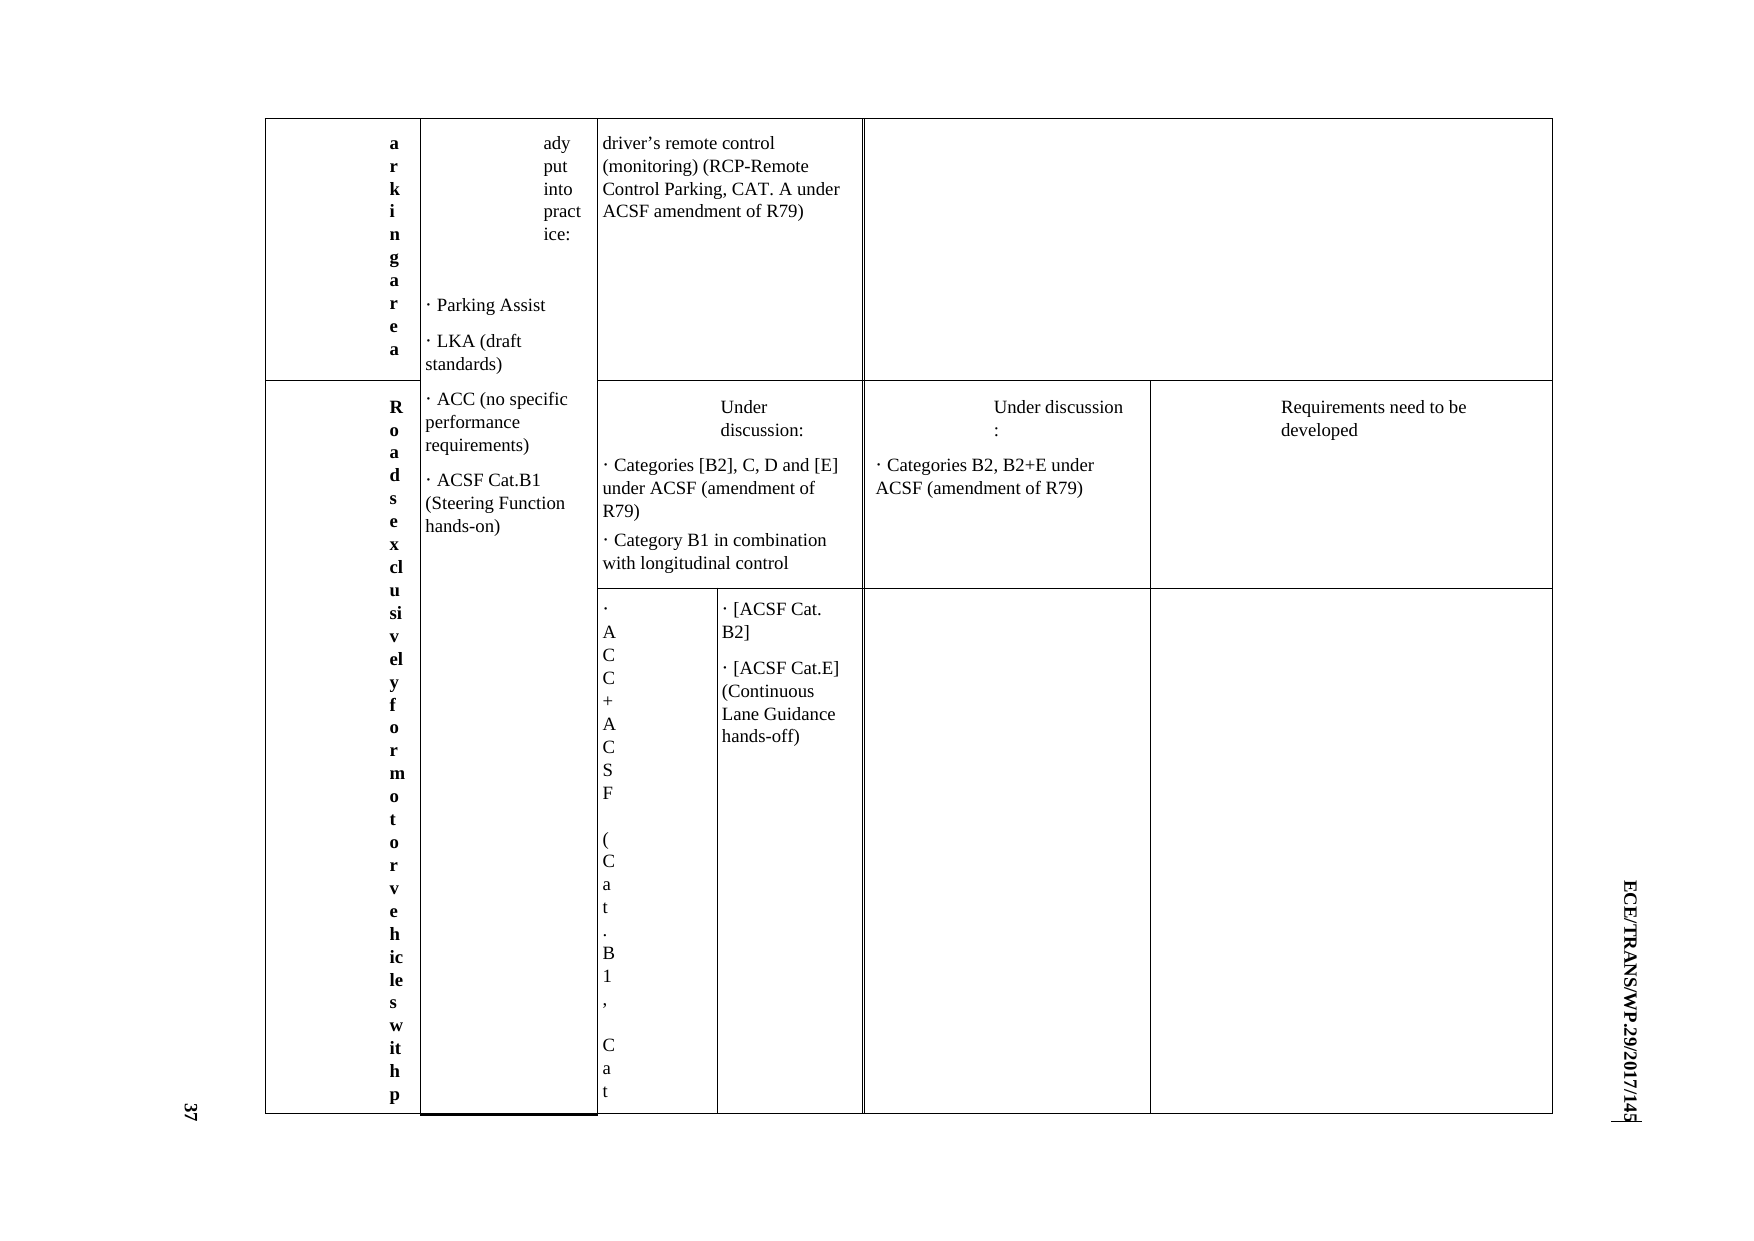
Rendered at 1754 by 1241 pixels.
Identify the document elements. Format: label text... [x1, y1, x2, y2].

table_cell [865, 119, 1552, 380]
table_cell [421, 119, 597, 1113]
table_cell [865, 589, 1150, 1113]
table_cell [598, 119, 862, 380]
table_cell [598, 589, 717, 1113]
table_cell Requirements need to be developed [1151, 381, 1552, 588]
table_cell Under discussion: Categories [B2], C, D and [E] under ACSF (amendment of R79) Category B1 in combination with longitudinal control [598, 381, 862, 588]
table_cell Under discussion : Categories B2, B2+E under ACSF (amendment of R79) [865, 381, 1150, 588]
table_cell [1151, 589, 1552, 1113]
table_cell Roads exclusively for motor vehicles with physical separation from oncoming traffic (e.g. motorway) [266, 381, 420, 1113]
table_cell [718, 589, 862, 1113]
table_cell Parking area [266, 119, 420, 380]
